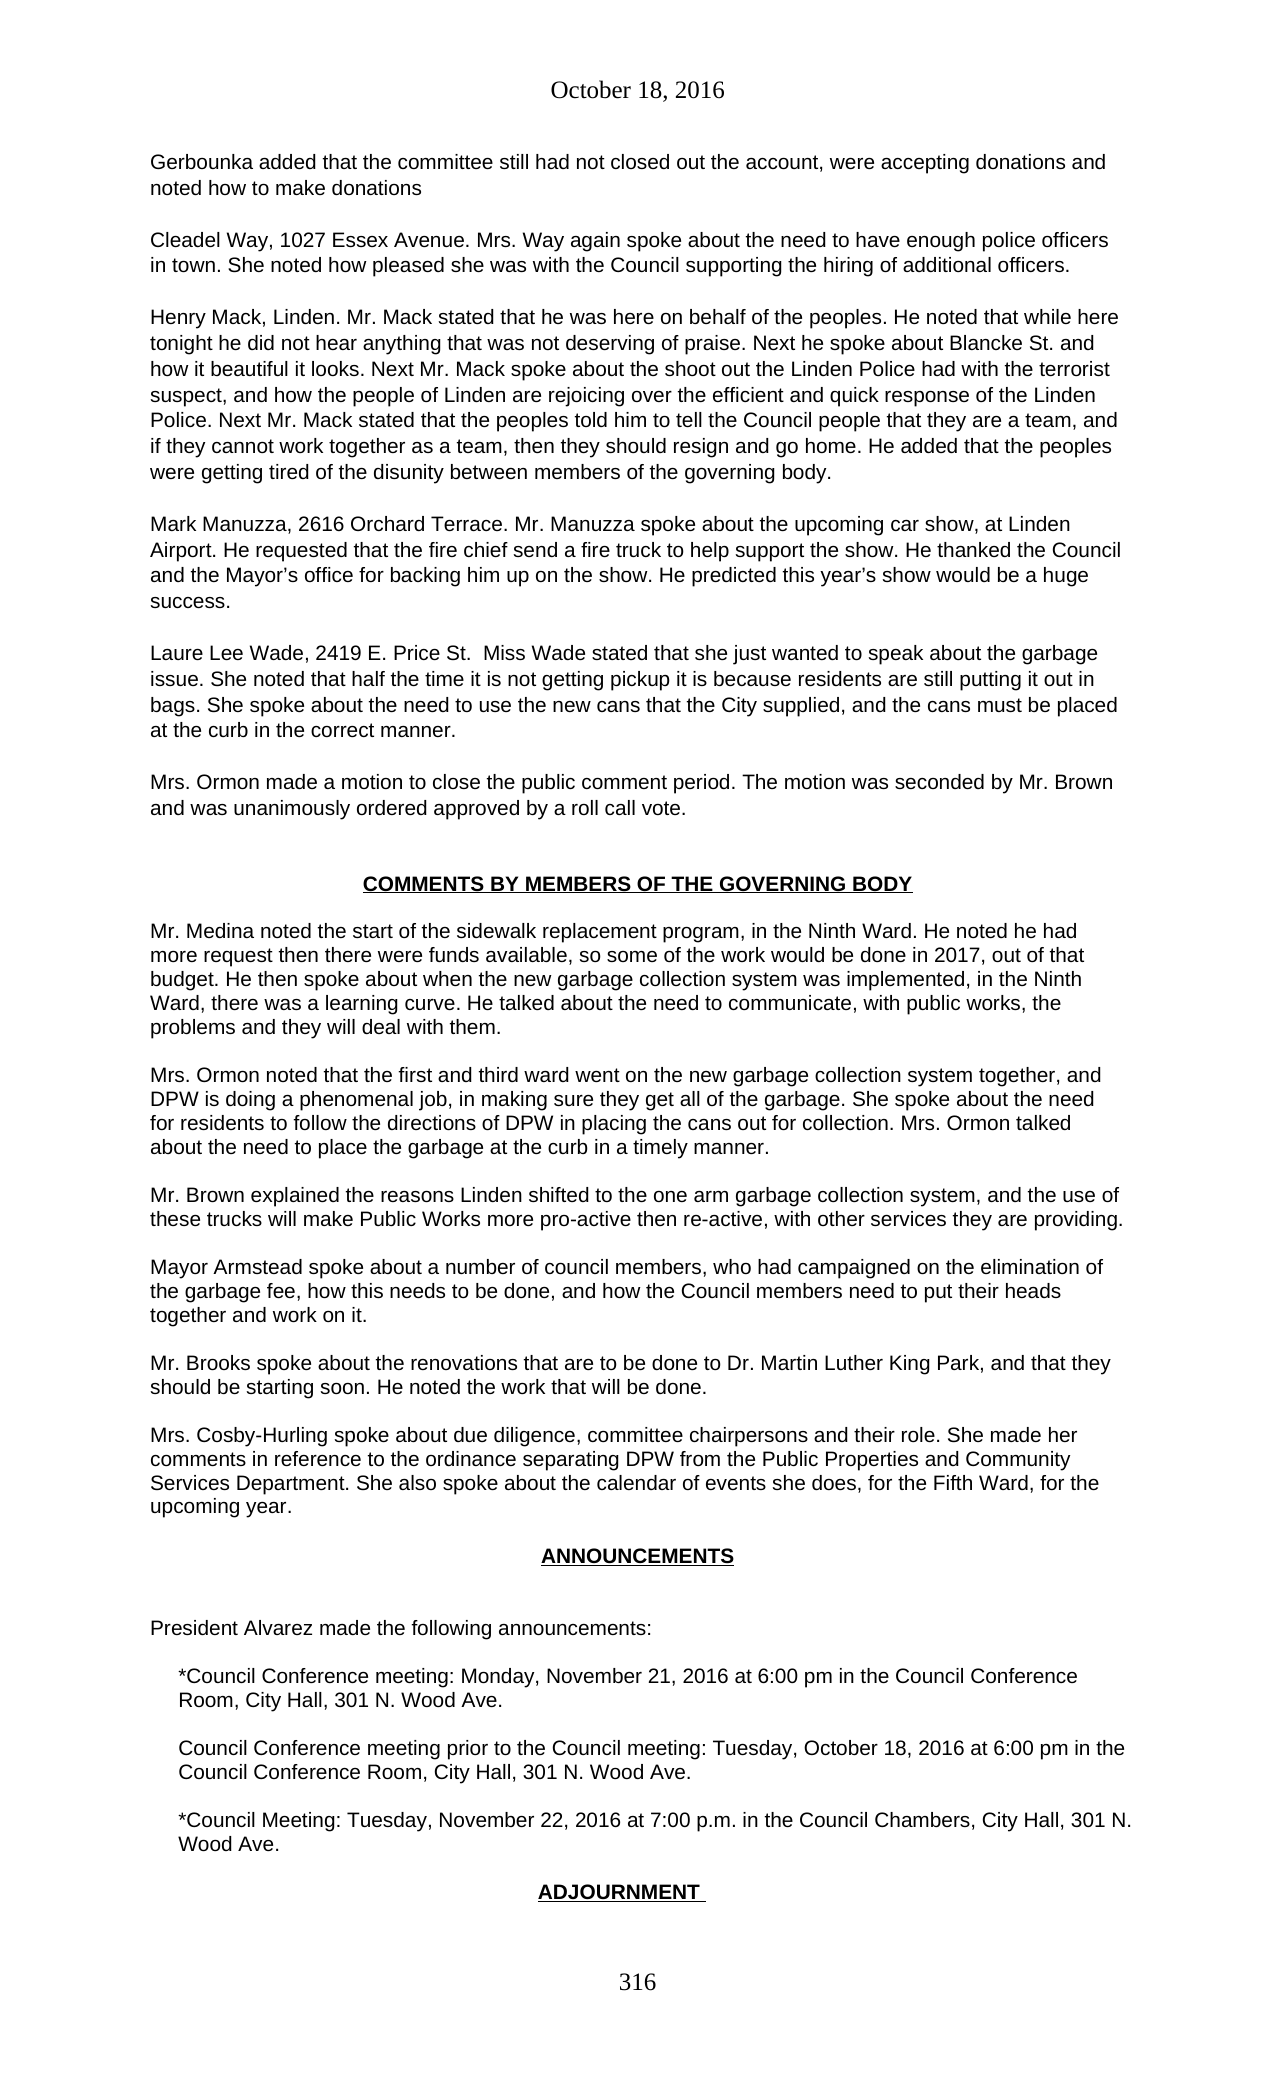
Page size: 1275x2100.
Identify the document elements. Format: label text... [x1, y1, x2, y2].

text ADJOURNMENT [103, 1879, 1134, 1903]
text COMMENTS BY MEMBERS OF THE GOVERNING BODY [150, 871, 1125, 895]
text *Council Meeting: Tuesday, November 22, 2016 at 7:00 p.m. in te Council Cambers, City Hall, 301 N. Wood Ave. [103, 1808, 1134, 1856]
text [150, 150, 1125, 200]
text Henry Mack, Linden. Mr. Mack stated that he was here on behalf of the peoples. He noted that while here tonight he did not hear anything that was not deserving of praise. Next he spoke about Blancke St. and how it beautiful it looks. Next Mr. Mack spoke about the shoot out the Linden Police had with the terrorist suspect, and how the people of Linden are rejoicing over the efficient and quick response of the Linden Police. Next Mr. Mack stated that the peoples told him to tell the Council people that they are a team, and if they cannot work together as a team, then they should resign and go home. He added that the peoples were getting tired of the disunity between members of the governing body. [150, 305, 1125, 484]
text ANNOUNCEMENTS [150, 1544, 1125, 1568]
text Mr. Brooks spoke about the renovations that are to be done to Dr. Martin Luther King Park, and that they should be starting soon. He noted the work that will be done. [150, 1351, 1125, 1398]
text Council Conference meeting prior to the Council meeting: Tuesday, October 18, 2016 at 6:00 pm in the Council Conference Room, City Hall, 301 N. Wood Ave. [178, 1736, 1134, 1784]
text President Alvarez made the following announcements: [150, 1616, 1125, 1640]
text Cleadel Way, 1027 Essex Avenue. Mrs. Way again spoke about the need to have enough police officers in town. She noted how pleased she was with the Council supporting the hiring of additional officers. [150, 227, 1125, 277]
text Mr. Brown explained the reasons Linden shifted to the one arm garbage collection system, and the use of these trucks will make Public Works more pro-active then re-active, with other services they are providing. [150, 1183, 1125, 1231]
text Mark Manuzza, 2616 Orchard Terrace. Mr. Manuzza spoke about the upcoming car show, at Linden Airport. He requested that the fire chief send a fire truck to help support the show. He thanked the Council and the Mayor’s office for backing him up on the show. He predicted this year’s show would be a huge success. [150, 512, 1125, 613]
text *Council Conference meeting: Monday, November 21, 2016 at 6:00 pm in the Council Conference Room, City Hall, 301 N. Wood Ave. [103, 1664, 1134, 1712]
text Mayor Armstead spoke about a number of council members, who had campaigned on the elimination of the garbage fee, how this needs to be done, and how the Council members need to put their heads together and work on it. [150, 1255, 1125, 1327]
text Mrs. Cosby-Hurling spoke about due diligence, committee chairpersons and their role. She made her comments in reference to the ordinance separating DPW from the Public Properties and Community Services Department. She also spoke about the calendar of events she does, for the Fifth Ward, for the upcoming year. [150, 1422, 1125, 1518]
text Laure Lee Wade, 2419 E. Price St. Miss Wade stated that she just wanted to speak about the garbage issue. She noted that half the time it is not getting pickup it is because residents are still putting it out in bags. She spoke about the need to use the new cans that the City supplied, and the cans must be placed at the curb in the correct manner. [150, 641, 1125, 742]
text Mrs. Ormon noted that the first and third ward went on the new garbage collection system together, and DPW is doing a phenomenal job, in making sure they get all of the garbage. She spoke about the need for residents to follow the directions of DPW in placing the cans out for collection. Mrs. Ormon talked about the need to place the garbage at the curb in a timely manner. [150, 1063, 1125, 1159]
text Mrs. Ormon made a motion to close the public comment period. The motion was seconded by Mr. Brown and was unanimously ordered approved by a roll call vote. [150, 770, 1125, 820]
text Mr. Medina noted the start of the sidewalk replacement program, in the Ninth Ward. He noted he had more request then there were funds available, so some of the work would be done in 2017, out of that budget. He then spoke about when the new garbage collection system was implemented, in the Ninth Ward, there was a learning curve. He talked about the need to communicate, with public works, the problems and they will deal with them. [150, 919, 1125, 1039]
